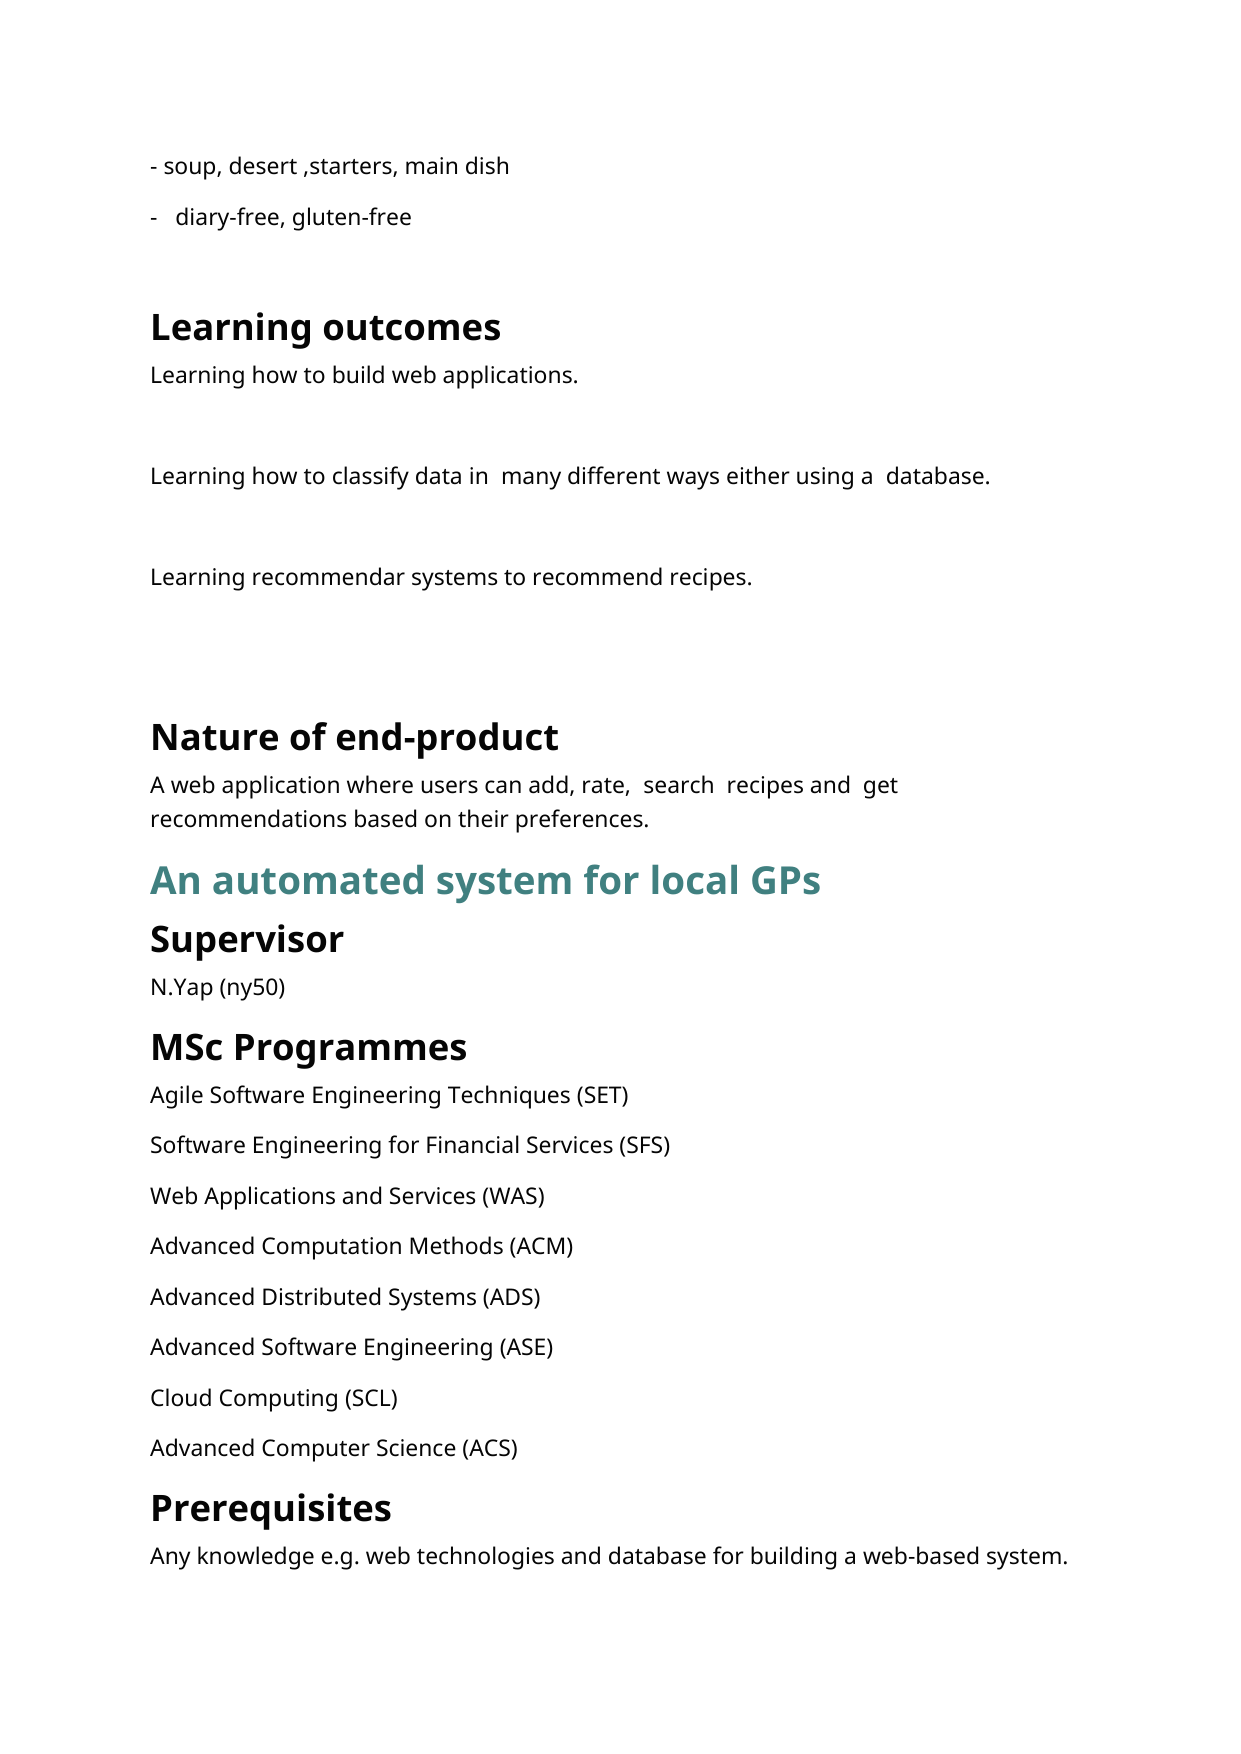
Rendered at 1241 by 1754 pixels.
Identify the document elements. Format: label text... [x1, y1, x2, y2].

subtitle Nature of end-product [150, 712, 1090, 761]
subtitle An automated system for local GPs [150, 853, 1090, 906]
text - soup, desert ,starters, main dish [150, 150, 1090, 181]
subtitle Supervisor [150, 914, 1090, 963]
text Learning how to classify data in many different ways either using a database. [150, 459, 1090, 491]
text Learning recommendar systems to recommend recipes. [150, 560, 1090, 592]
text Any knowledge e.g. web technologies and database for building a web-based system. [150, 1540, 1090, 1571]
text Advanced Software Engineering (ASE) [150, 1331, 1090, 1362]
text Agile Software Engineering Techniques (SET) [150, 1079, 1090, 1110]
text A web application where users can add, rate, search recipes and get recommendations based on their preferences. [150, 769, 1090, 834]
text Cloud Computing (SCL) [150, 1382, 1090, 1413]
text N.Yap (ny50) [150, 971, 1090, 1002]
text Advanced Computer Science (ACS) [150, 1432, 1090, 1463]
text Software Engineering for Financial Services (SFS) [150, 1129, 1090, 1161]
subtitle MSc Programmes [150, 1022, 1090, 1071]
text - diary-free, gluten-free [150, 200, 1090, 232]
subtitle Prerequisites [150, 1482, 1090, 1532]
text Learning how to build web applications. [150, 359, 1090, 390]
text Web Applications and Services (WAS) [150, 1180, 1090, 1211]
subtitle Learning outcomes [150, 301, 1090, 351]
text Advanced Computation Methods (ACM) [150, 1230, 1090, 1262]
text Advanced Distributed Systems (ADS) [150, 1281, 1090, 1312]
